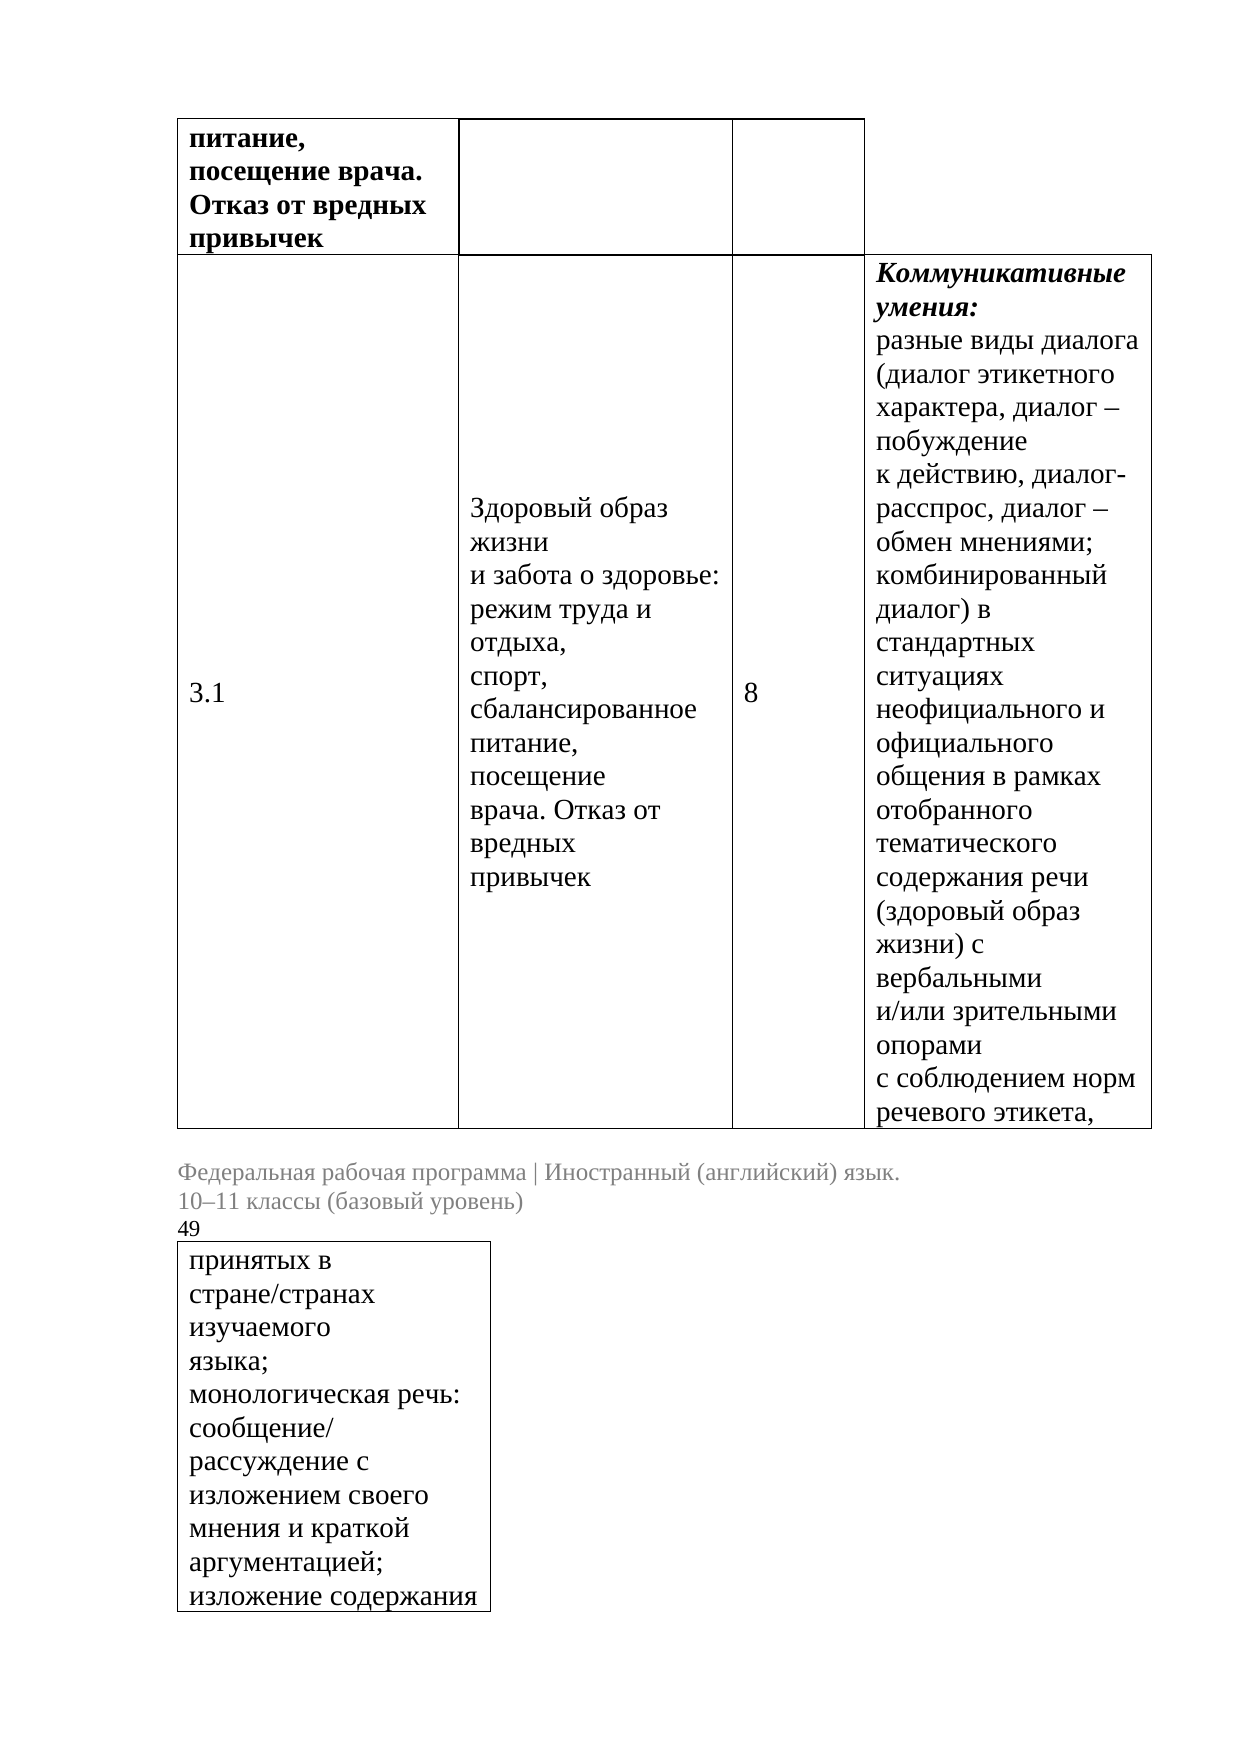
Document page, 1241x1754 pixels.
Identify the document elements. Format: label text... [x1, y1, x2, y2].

text Федеральная рабочая программа | Иностранный (английский) язык. 10–11 классы (базовый уровень) 49 [177, 1129, 1152, 1241]
table_cell 8 [733, 256, 864, 1127]
table_cell [733, 120, 864, 254]
table_cell 3.1 [178, 255, 458, 1127]
table_cell Здоровый образ жизни и забота о здоровье: режим труда и отдыха, спорт, сбалансированное питание, посещение врача. Отказ от вредных привычек [459, 256, 732, 1127]
table_cell Коммуникативные умения: разные виды диалога (диалог этикетного характера, диалог – побуждение к действию, диалог-расспрос, диалог – обмен мнениями; комбинированный диалог) в стандартных ситуациях неофициального и официального общения в рамках отобранного тематического содержания речи (здоровый образ жизни) с вербальными и/или зрительными опорами с соблюдением норм речевого этикета, [865, 255, 1151, 1127]
table_cell [460, 120, 732, 254]
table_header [178, 1242, 490, 1611]
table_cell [178, 119, 458, 254]
